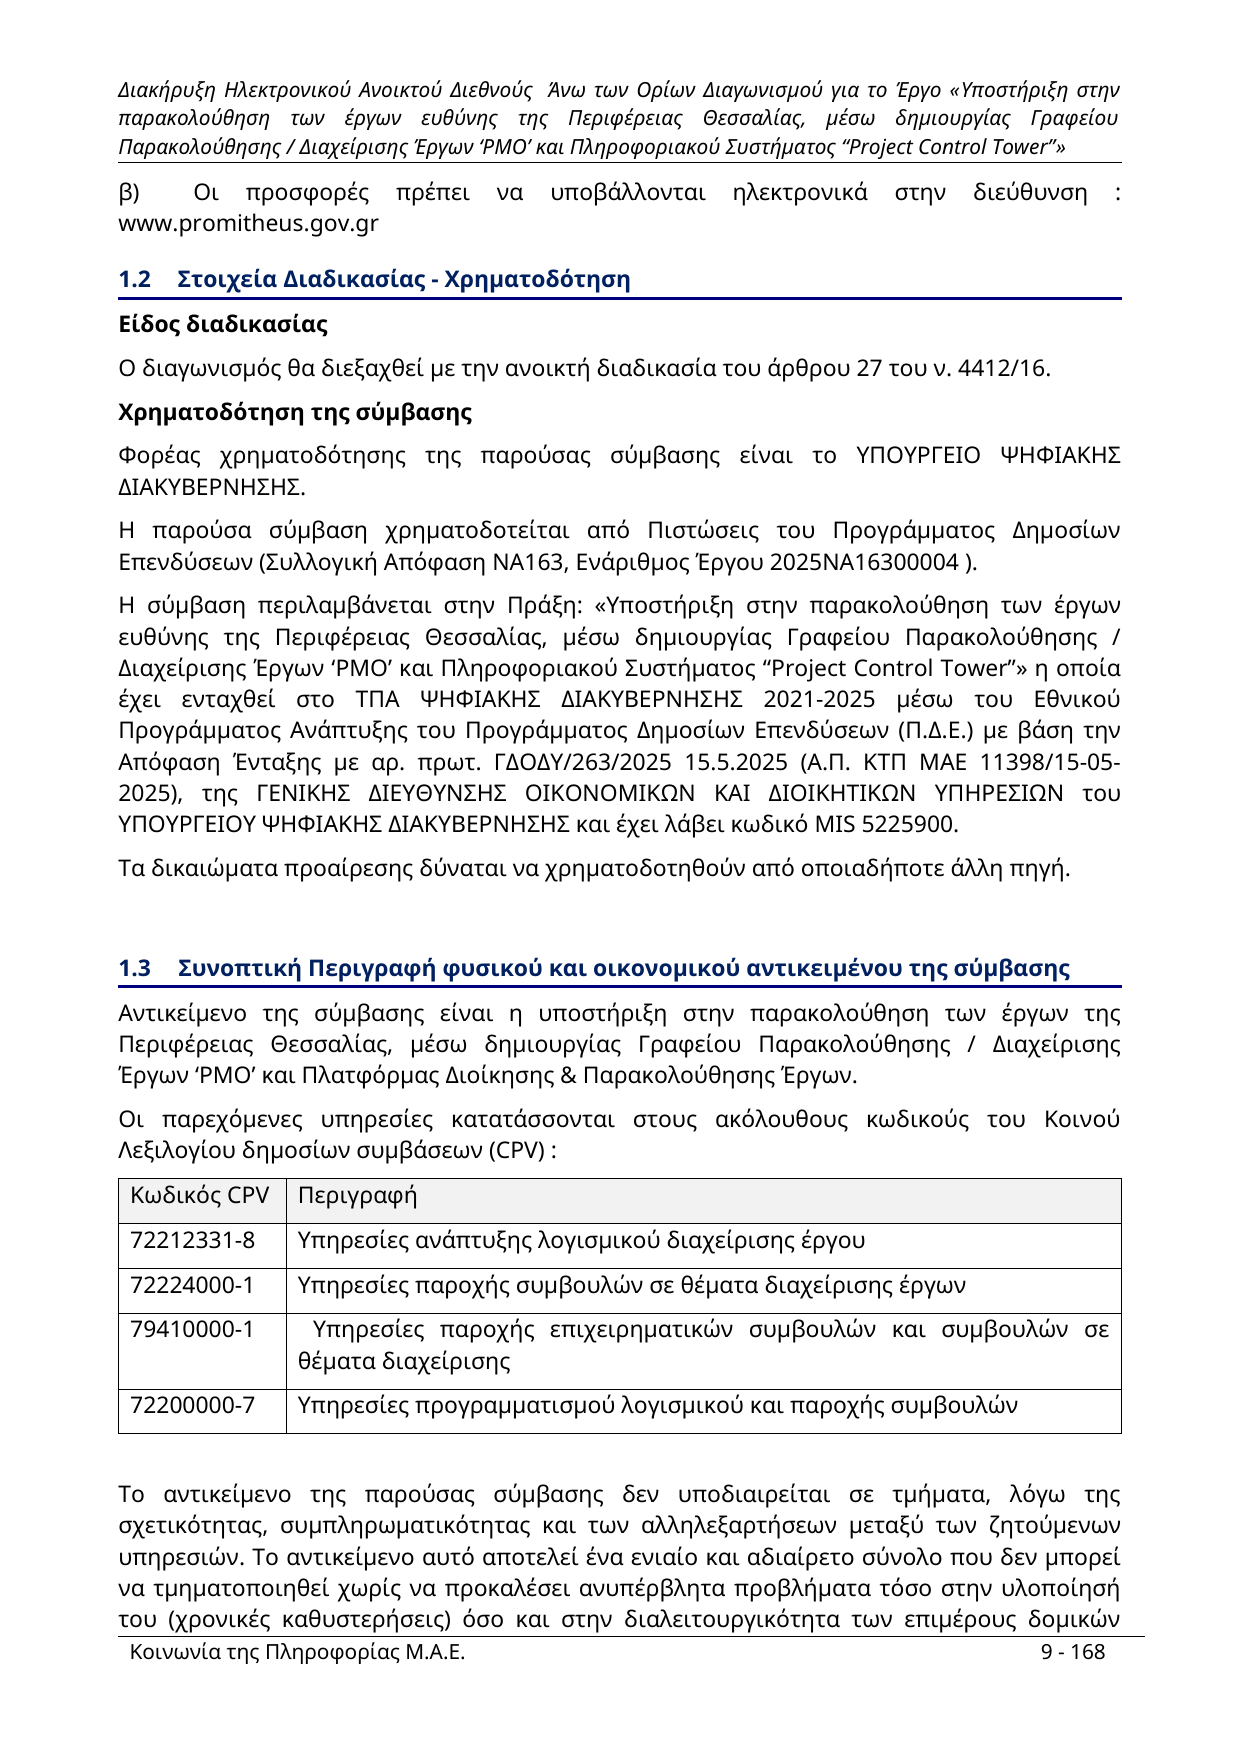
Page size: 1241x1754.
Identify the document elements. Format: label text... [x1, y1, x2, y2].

text Χρηματοδότηση της σύμβασης [118, 396, 1122, 427]
table_cell 72200000-7 [119, 1390, 286, 1433]
text Οι παρεχόμενες υπηρεσίες κατατάσσονται στους ακόλουθους κωδικούς του Κοινού Λεξιλογίου δημοσίων συμβάσεων (CPV) : [118, 1103, 1122, 1166]
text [118, 1478, 1122, 1634]
text Η σύμβαση περιλαμβάνεται στην Πράξη: «Υποστήριξη στην παρακολούθηση των έργων ευθύνης της Περιφέρειας Θεσσαλίας, μέσω δημιουργίας Γραφείου Παρακολούθησης / Διαχείρισης Έργων ‘PMO’ και Πληροφοριακού Συστήματος “Project Control Tower”» η οποία έχει ενταχθεί στο ΤΠΑ ΨΗΦΙΑΚΗΣ ΔΙΑΚΥΒΕΡΝΗΣΗΣ 2021-2025 μέσω του Εθνικού Προγράμματος Ανάπτυξης του Προγράμματος Δημοσίων Επενδύσεων (Π.Δ.Ε.) με βάση την Απόφαση Ένταξης με αρ. πρωτ. ΓΔΟΔΥ/263/2025 15.5.2025 (Α.Π. ΚΤΠ ΜΑΕ 11398/15-05-2025), της ΓΕΝΙΚΗΣ ΔΙΕΥΘΥΝΣΗΣ ΟΙΚΟΝΟΜΙΚΩΝ ΚΑΙ ΔΙΟΙΚΗΤΙΚΩΝ ΥΠΗΡΕΣΙΩΝ του ΥΠΟΥΡΓΕΙΟΥ ΨΗΦΙΑΚΗΣ ΔΙΑΚΥΒΕΡΝΗΣΗΣ και έχει λάβει κωδικό MIS 5225900. [118, 589, 1122, 839]
table_header Κωδικός CPV [119, 1179, 286, 1223]
table_cell Υπηρεσίες παροχής συμβουλών σε θέματα διαχείρισης έργων [287, 1269, 1121, 1312]
table_cell Υπηρεσίες παροχής επιχειρηματικών συμβουλών και συμβουλών σε θέματα διαχείρισης [287, 1314, 1121, 1388]
text Είδος διαδικασίας [118, 308, 1122, 339]
table_cell Υπηρεσίες ανάπτυξης λογισμικού διαχείρισης έργου [287, 1224, 1121, 1268]
subtitle Στοιχεία Διαδικασίας - Χρηματοδότηση [118, 263, 1122, 297]
table_cell 72212331-8 [119, 1224, 286, 1268]
table_cell 72224000-1 [119, 1269, 286, 1312]
table_cell Υπηρεσίες προγραμματισμού λογισμικού και παροχής συμβουλών [287, 1390, 1121, 1433]
text Τα δικαιώματα προαίρεσης δύναται να χρηματοδοτηθούν από οποιαδήποτε άλλη πηγή. [118, 852, 1122, 883]
subtitle Συνοπτική Περιγραφή φυσικού και οικονομικού αντικειμένου της σύμβασης [118, 952, 1122, 985]
text Ο διαγωνισμός θα διεξαχθεί με την ανοικτή διαδικασία του άρθρου 27 του ν. 4412/16. [118, 352, 1122, 383]
text Η παρούσα σύμβαση χρηματοδοτείται από Πιστώσεις του Προγράμματος Δημοσίων Επενδύσεων (Συλλογική Απόφαση ΝΑ163, Ενάριθμος Έργου 2025ΝΑ16300004 ). [118, 514, 1122, 577]
table_cell 79410000-1 [119, 1314, 286, 1388]
text Αντικείμενο της σύμβασης είναι η υποστήριξη στην παρακολούθηση των έργων της Περιφέρειας Θεσσαλίας, μέσω δημιουργίας Γραφείου Παρακολούθησης / Διαχείρισης Έργων ‘PMO’ και Πλατφόρμας Διοίκησης & Παρακολούθησης Έργων. [118, 997, 1122, 1091]
table_header Περιγραφή [287, 1179, 1121, 1223]
text β) Οι προσφορές πρέπει να υποβάλλονται ηλεκτρονικά στην διεύθυνση : www.promitheus.gov.gr [118, 176, 1122, 238]
text Φορέας χρηματοδότησης της παρούσας σύμβασης είναι το ΥΠΟΥΡΓΕΙΟ ΨΗΦΙΑΚΗΣ ΔΙΑΚΥΒΕΡΝΗΣΗΣ. [118, 439, 1122, 502]
